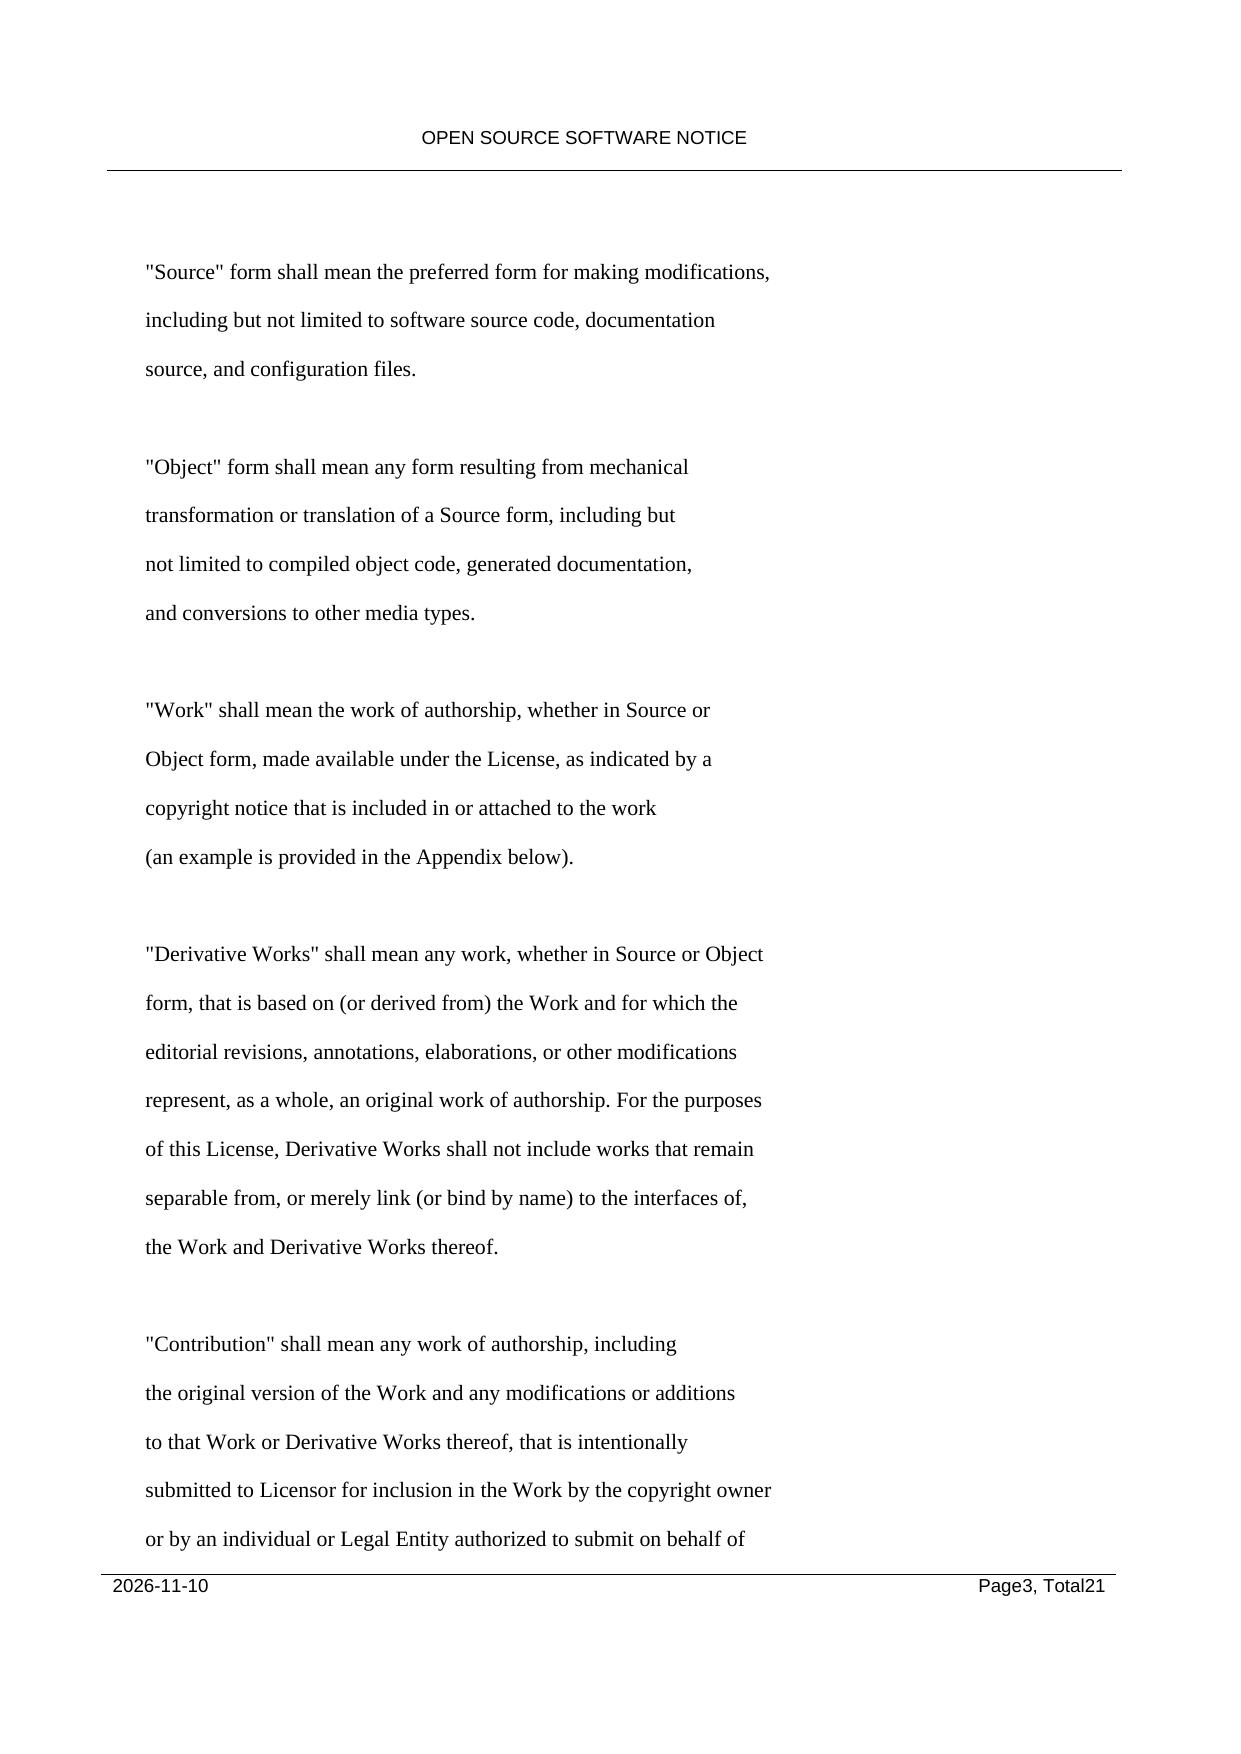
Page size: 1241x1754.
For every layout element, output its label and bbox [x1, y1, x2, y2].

text [112, 206, 1128, 1555]
